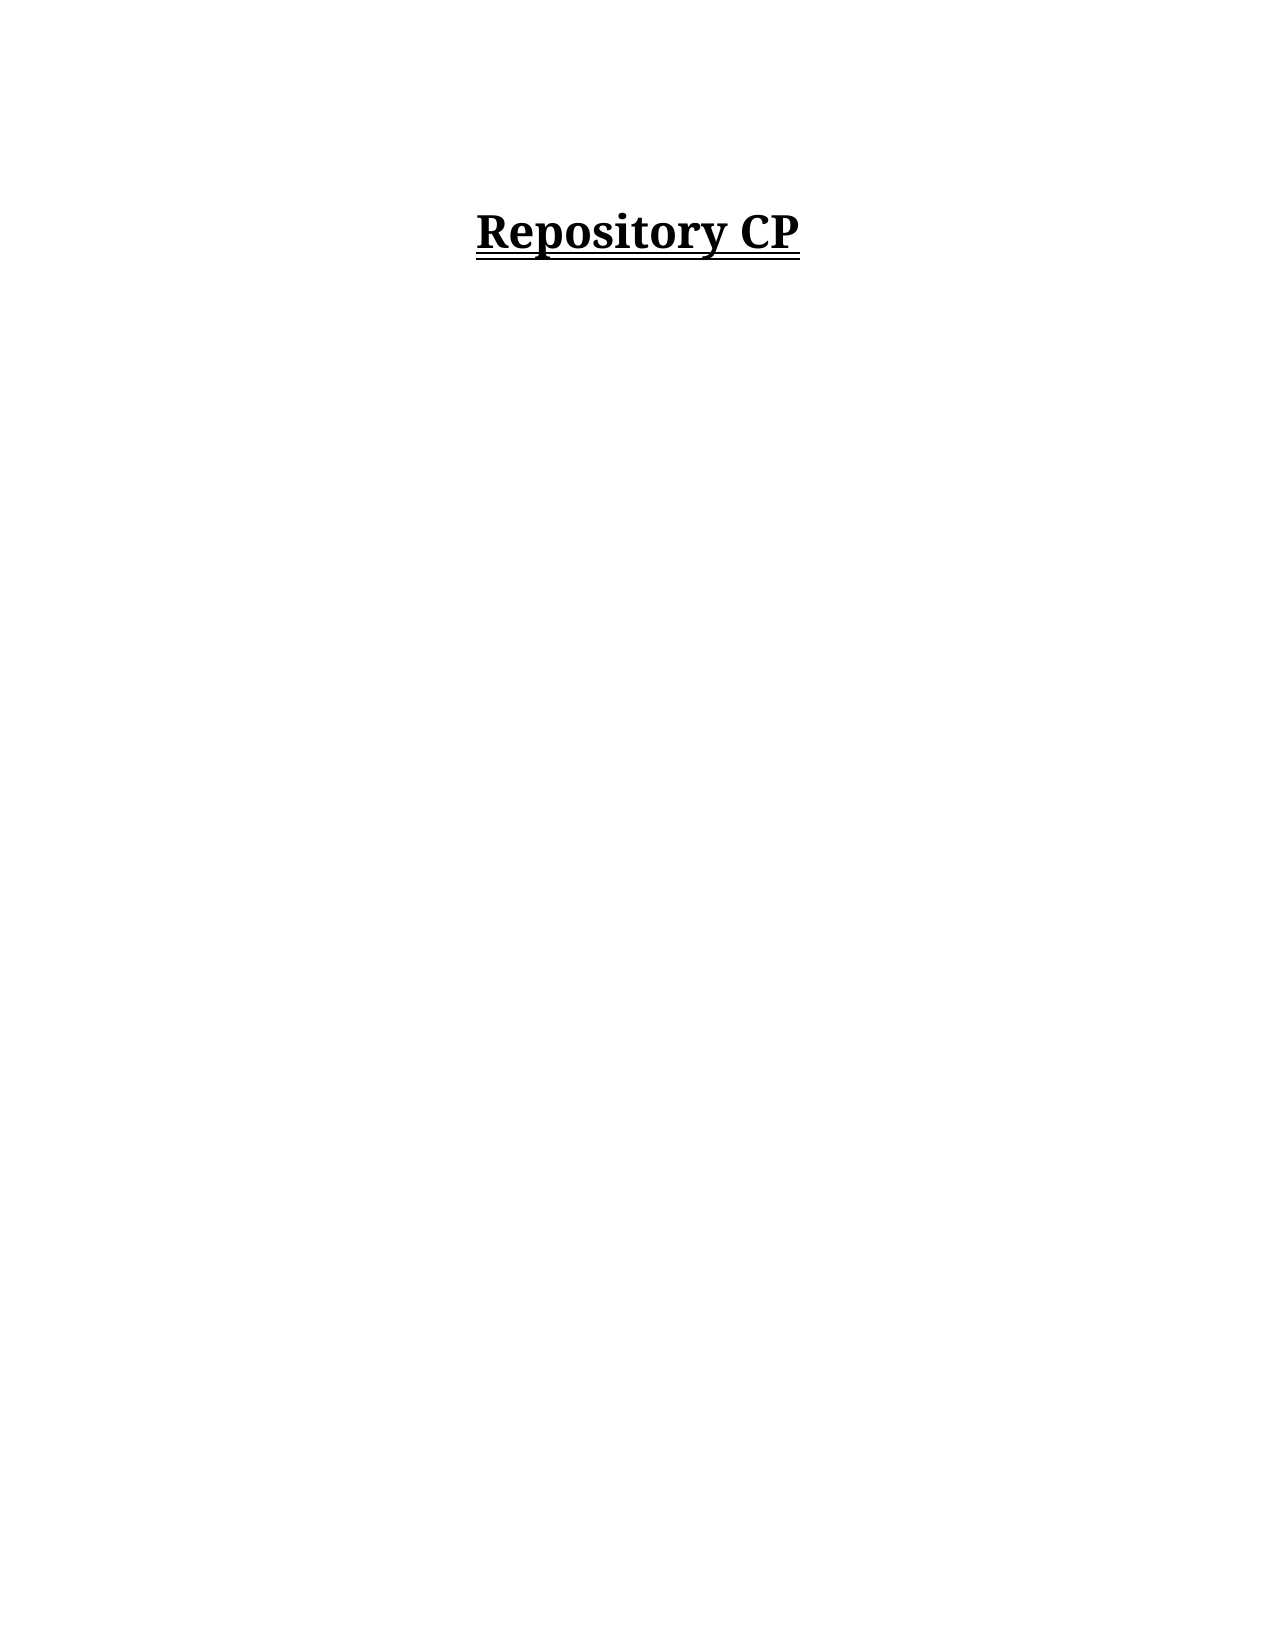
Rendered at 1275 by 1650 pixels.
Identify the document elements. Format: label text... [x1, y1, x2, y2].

subtitle Repository CP [187, 200, 1087, 262]
